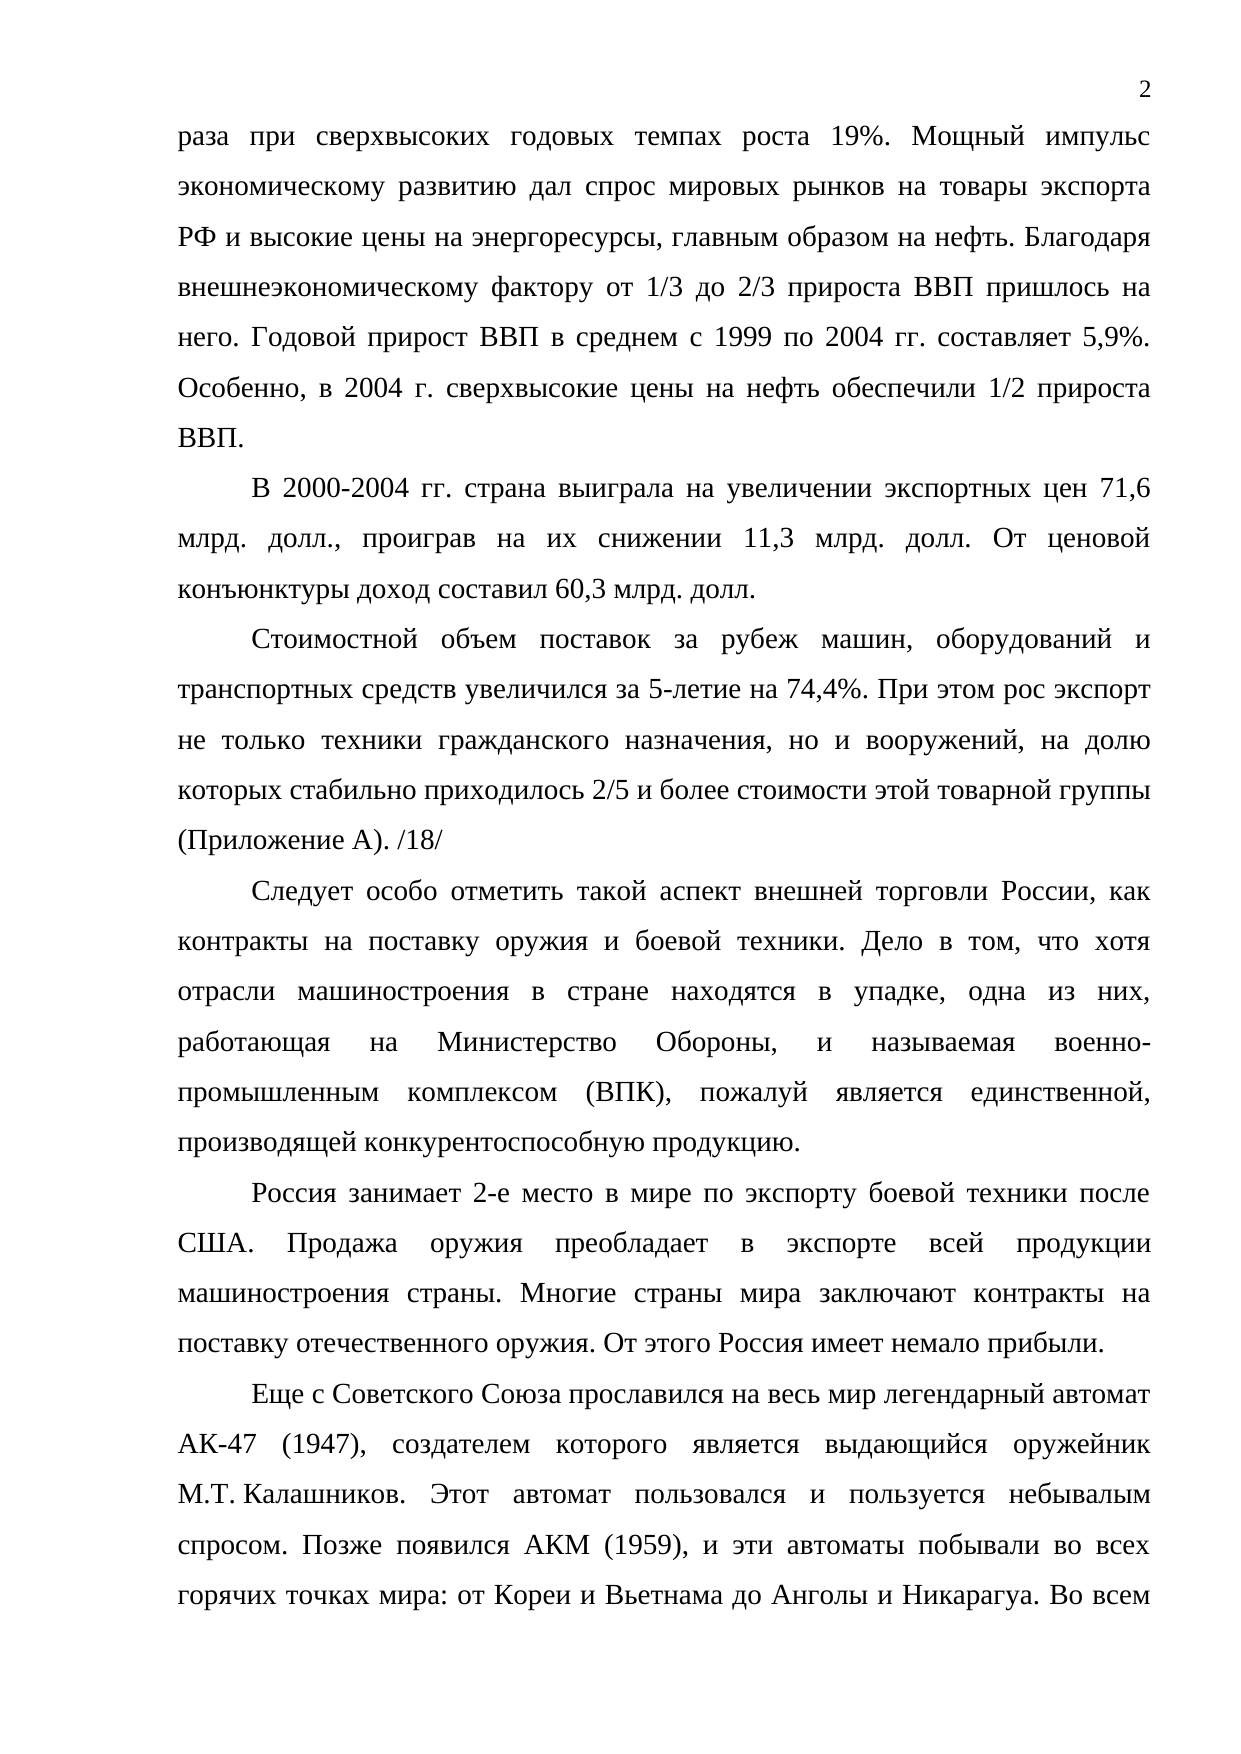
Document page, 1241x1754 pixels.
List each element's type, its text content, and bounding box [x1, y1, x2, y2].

text В 2000-2004 гг. страна выиграла на увеличении экспортных цен 71,6 млрд. долл., проиграв на их снижении 11,3 млрд. долл. От ценовой конъюнктуры доход составил 60,3 млрд. долл. [177, 470, 1152, 604]
text Россия занимает 2-е место в мире по экспорту боевой техники после США. Продажа оружия преобладает в экспорте всей продукции машиностроения страны. Многие страны мира заключают контракты на поставку отечественного оружия. От этого Россия имеет немало прибыли. [177, 1175, 1152, 1359]
text Следует особо отметить такой аспект внешней торговли России, как контракты на поставку оружия и боевой техники. Дело в том, что хотя отрасли машиностроения в стране находятся в упадке, одна из них, работающая на Министерство Обороны, и называемая военно-промышленным комплексом (ВПК), пожалуй является единственной, производящей конкурентоспособную продукцию. [177, 873, 1152, 1158]
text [177, 118, 1152, 453]
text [177, 1376, 1152, 1611]
text Стоимостной объем поставок за рубеж машин, оборудований и транспортных средств увеличился за 5-летие на 74,4%. При этом рос экспорт не только техники гражданского назначения, но и вооружений, на долю которых стабильно приходилось 2/5 и более стоимости этой товарной группы (Приложение А). /18/ [177, 621, 1152, 856]
